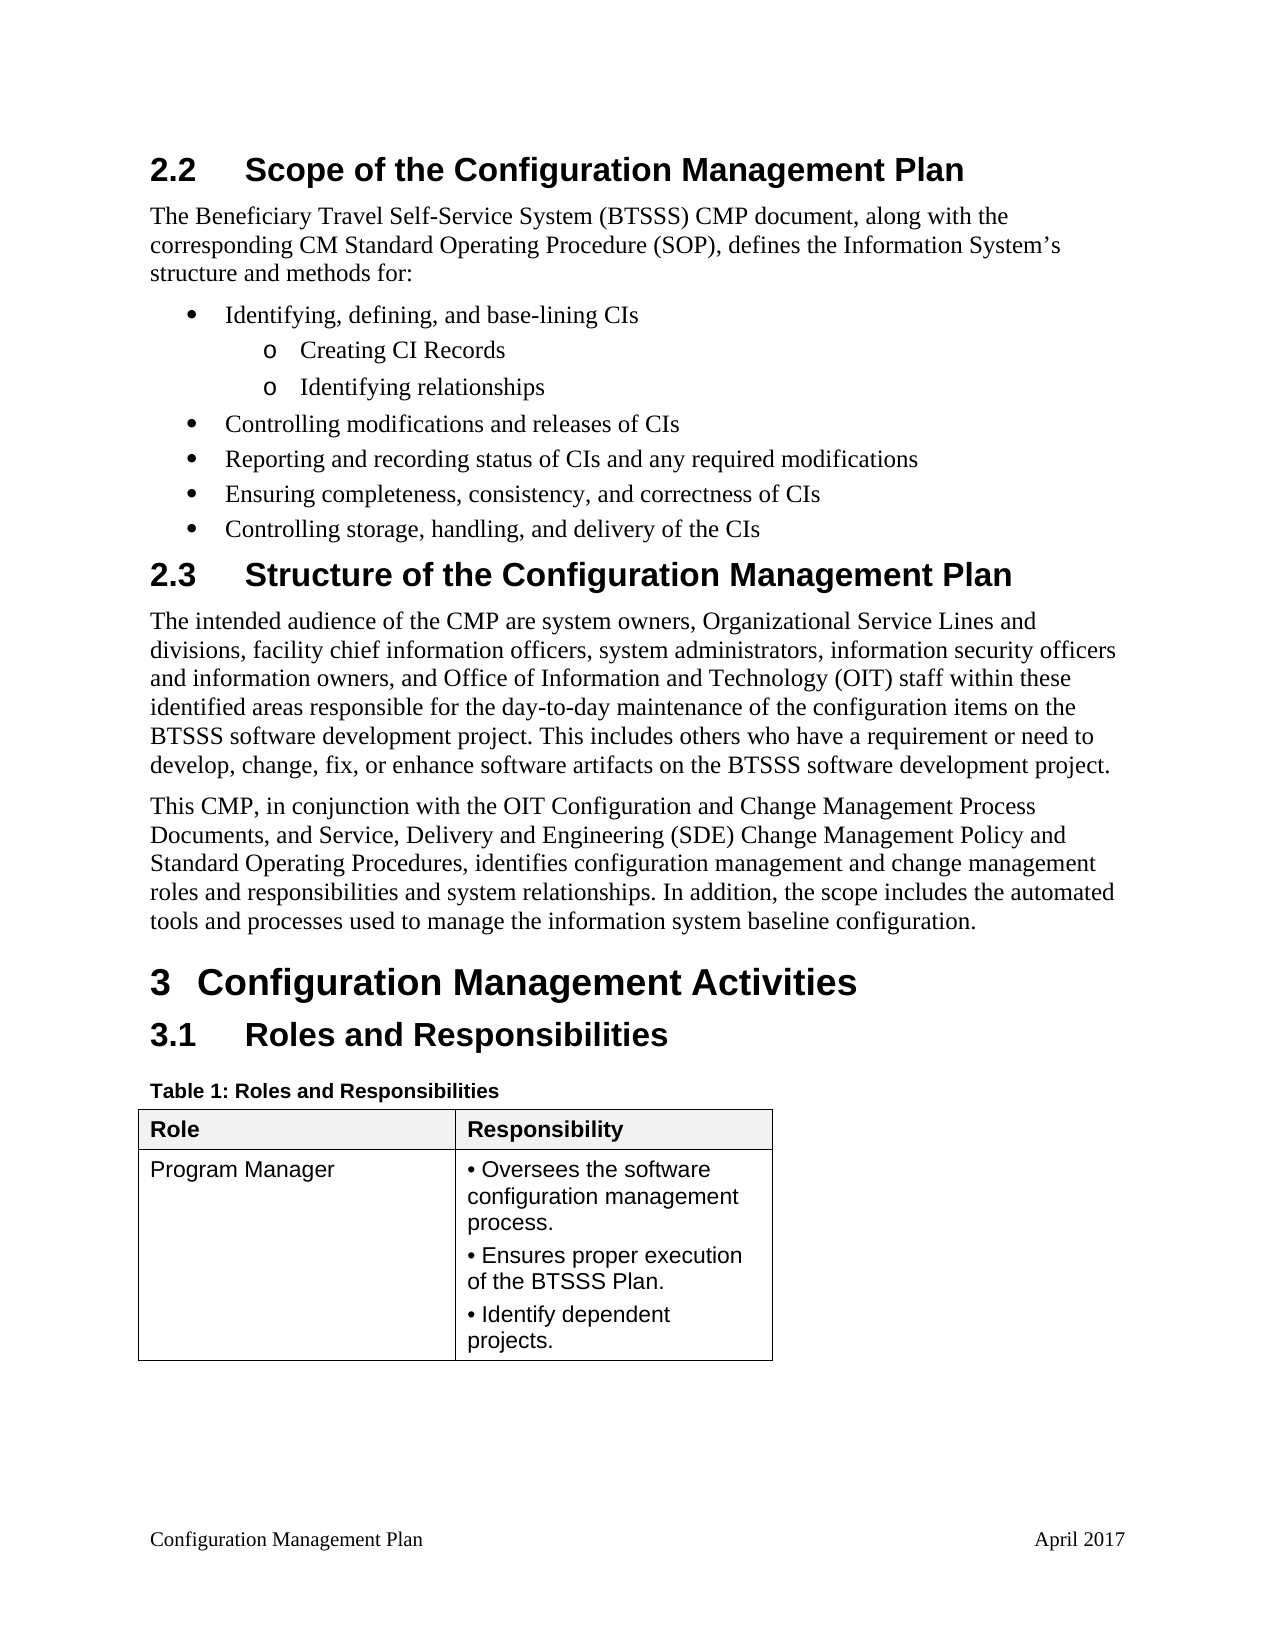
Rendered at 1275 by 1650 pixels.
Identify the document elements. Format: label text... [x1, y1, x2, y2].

text Reporting and recording status of CIs and any required modifications [187, 444, 1125, 473]
list Identifying relationships [262, 372, 1125, 403]
subtitle Structure of the Configuration Management Plan [150, 555, 1125, 593]
list Creating CI Records [262, 335, 1125, 366]
text Controlling modifications and releases of CIs [187, 409, 1125, 438]
text This CMP, in conjunction with the OIT Configuration and Change Management Process Documents, and Service, Delivery and Engineering (SDE) Change Management Policy and Standard Operating Procedures, identifies configuration management and change management roles and responsibilities and system relationships. In addition, the scope includes the automated tools and processes used to manage the information system baseline configuration. [150, 791, 1125, 935]
subtitle Scope of the Configuration Management Plan [150, 150, 1125, 188]
subtitle Roles and Responsibilities [150, 1015, 1125, 1054]
text The intended audience of the CMP are system owners, Organizational Service Lines and divisions, facility chief information officers, system administrators, information security officers and information owners, and Office of Information and Technology (OIT) staff within these identified areas responsible for the day-to-day maintenance of the configuration items on the BTSSS software development project. This includes others who have a requirement or need to develop, change, fix, or enhance software artifacts on the BTSSS software development project. [150, 606, 1125, 778]
subtitle Configuration Management Activities [150, 960, 1125, 1003]
text Identifying, defining, and base-lining CIs [187, 300, 1125, 328]
table_header Role [139, 1110, 455, 1149]
table_cell Program Manager [139, 1150, 455, 1359]
table_cell • Oversees the software configuration management process. • Ensures proper execution of the BTSSS Plan. • Identify dependent projects. [456, 1150, 772, 1359]
text Table 1: Roles and Responsibilities [150, 1079, 1125, 1103]
text Ensuring completeness, consistency, and correctness of CIs [187, 479, 1125, 508]
text Controlling storage, handling, and delivery of the CIs [187, 514, 1125, 543]
text The Beneficiary Travel Self-Service System (BTSSS) CMP document, along with the corresponding CM Standard Operating Procedure (SOP), defines the Information System’s structure and methods for: [150, 201, 1125, 287]
table_header Responsibility [456, 1110, 772, 1149]
